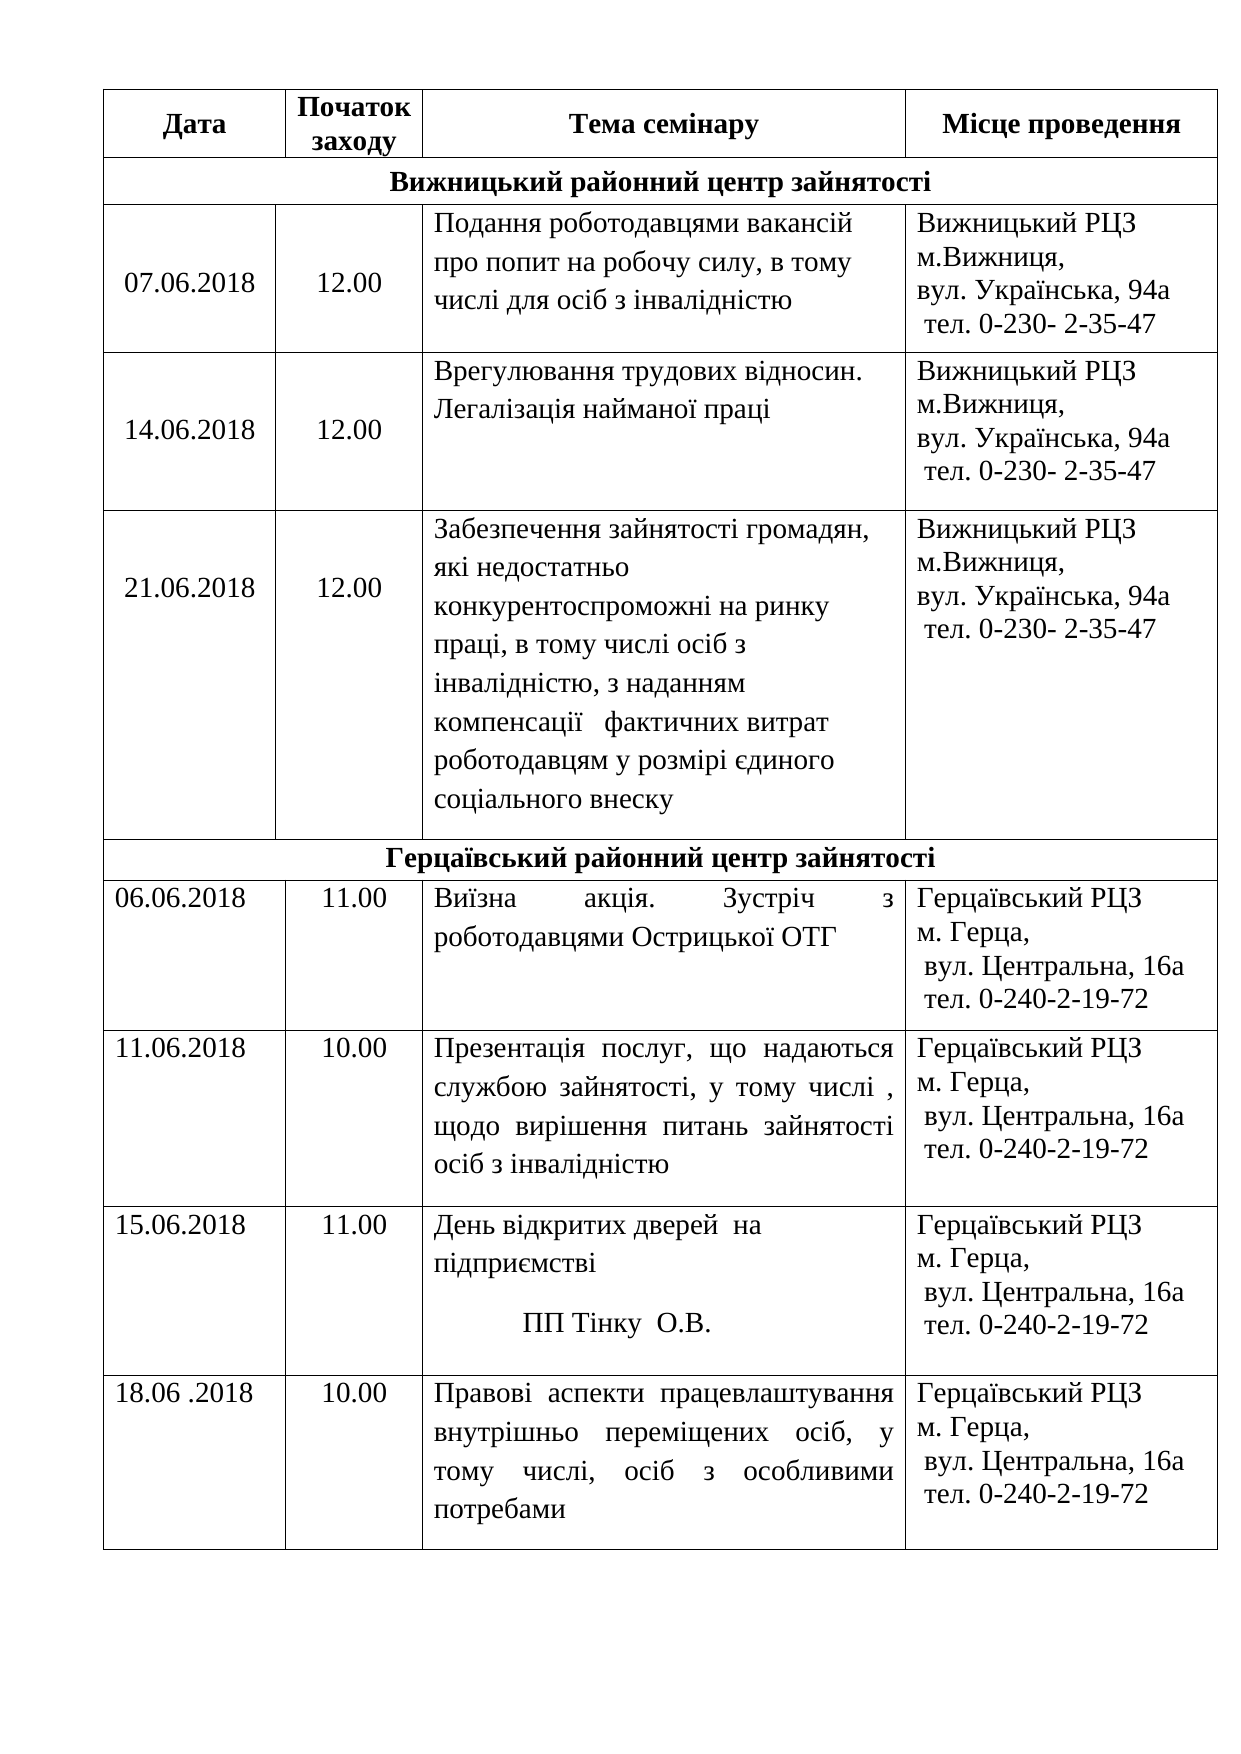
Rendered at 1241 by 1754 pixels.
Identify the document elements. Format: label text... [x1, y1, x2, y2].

table_cell 18.06 .2018 [104, 1376, 285, 1549]
table_header Тема семінару [423, 90, 905, 157]
table_cell Герцаївський РЦЗ м. Герца, вул. Центральна, 16а тел. 0-240-2-19-72 [906, 1031, 1217, 1206]
table_cell 11.00 [286, 1207, 422, 1374]
table_cell 12.00 [276, 353, 422, 510]
table_cell Правові аспекти працевлаштування внутрішньо переміщених осіб, у тому числі, осіб з особливими потребами [423, 1376, 905, 1549]
table_cell Вижницький РЦЗ м.Вижниця, вул. Українська, 94а тел. 0-230- 2-35-47 [906, 353, 1217, 510]
table_cell Виїзна акція. Зустріч з роботодавцями Острицької ОТГ [423, 881, 905, 1029]
table_cell Вижницький районний центр зайнятості [104, 158, 1217, 204]
table_cell 14.06.2018 [104, 353, 275, 510]
table_cell 12.00 [276, 205, 422, 352]
table_header Початок заходу [286, 90, 422, 157]
table_cell Подання роботодавцями вакансій про попит на робочу силу, в тому числі для осіб з інвалідністю [423, 205, 905, 352]
table_cell Герцаївський районний центр зайнятості [104, 840, 1217, 879]
table_cell Вижницький РЦЗ м.Вижниця, вул. Українська, 94а тел. 0-230- 2-35-47 [906, 205, 1217, 352]
table_cell Врегулювання трудових відносин. Легалізація найманої праці [423, 353, 905, 510]
table_header Місце проведення [906, 90, 1217, 157]
table_cell Презентація послуг, що надаються службою зайнятості, у тому числі , щодо вирішення питань зайнятості осіб з інвалідністю [423, 1031, 905, 1206]
table_cell День відкритих дверей на підприємстві ПП Тінку О.В. [423, 1207, 905, 1374]
table_cell 10.00 [286, 1376, 422, 1549]
table_cell Герцаївський РЦЗ м. Герца, вул. Центральна, 16а тел. 0-240-2-19-72 [906, 1207, 1217, 1374]
table_cell 12.00 [276, 511, 422, 839]
table_cell Вижницький РЦЗ м.Вижниця, вул. Українська, 94а тел. 0-230- 2-35-47 [906, 511, 1217, 839]
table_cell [906, 1376, 1217, 1549]
table_cell Герцаївський РЦЗ м. Герца, вул. Центральна, 16а тел. 0-240-2-19-72 [906, 881, 1217, 1029]
table_cell Забезпечення зайнятості громадян, які недостатньо конкурентоспроможні на ринку праці, в тому числі осіб з інвалідністю, з наданням компенсації фактичних витрат роботодавцям у розмірі єдиного соціального внеску [423, 511, 905, 839]
table_cell 21.06.2018 [104, 511, 275, 839]
table_cell 10.00 [286, 1031, 422, 1206]
table_cell 11.00 [286, 881, 422, 1029]
table_cell 07.06.2018 [104, 205, 275, 352]
table_cell 06.06.2018 [104, 881, 285, 1029]
table_cell 15.06.2018 [104, 1207, 285, 1374]
table_cell 11.06.2018 [104, 1031, 285, 1206]
table_header Дата [104, 90, 285, 157]
